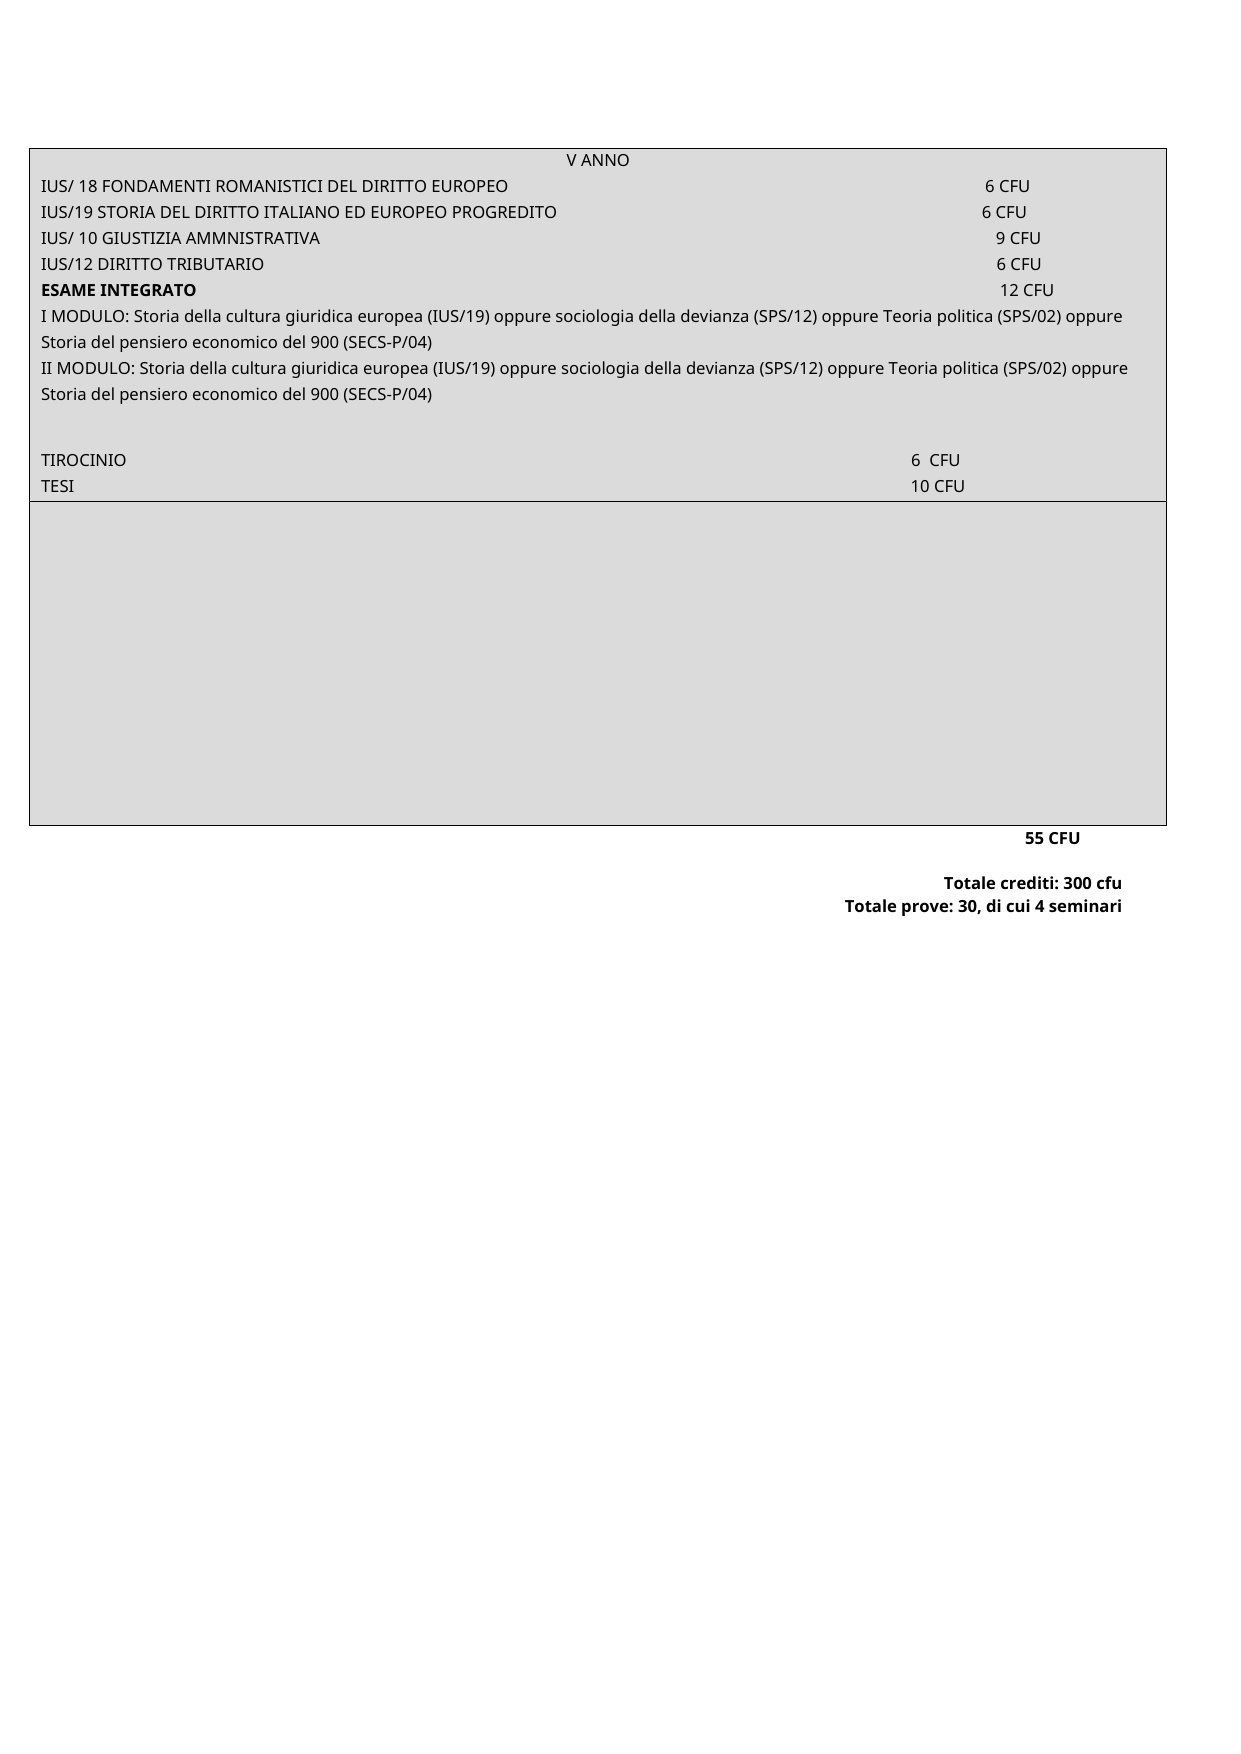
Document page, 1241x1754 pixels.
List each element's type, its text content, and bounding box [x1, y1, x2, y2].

text Totale crediti: 300 cfu [118, 872, 1122, 894]
text Totale prove: 30, di cui 4 seminari [118, 894, 1122, 917]
table_cell [30, 502, 1166, 825]
text 55 CFU [118, 826, 1122, 849]
table_cell V ANNO IUS/ 18 FONDAMENTI ROMANISTICI DEL DIRITTO EUROPEO 6 CFU IUS/19 STORIA DEL DIRITTO ITALIANO ED EUROPEO PROGREDITO 6 CFU IUS/ 10 GIUSTIZIA AMMNISTRATIVA 9 CFU IUS/12 DIRITTO TRIBUTARIO 6 CFU ESAME INTEGRATO 12 CFU I MODULO: Storia della cultura giuridica europea (IUS/19) oppure sociologia della devianza (SPS/12) oppure Teoria politica (SPS/02) oppure Storia del pensiero economico del 900 (SECS-P/04) II MODULO: Storia della cultura giuridica europea (IUS/19) oppure sociologia della devianza (SPS/12) oppure Teoria politica (SPS/02) oppure Storia del pensiero economico del 900 (SECS-P/04) TIROCINIO 6 CFU TESI 10 CFU [30, 149, 1166, 501]
